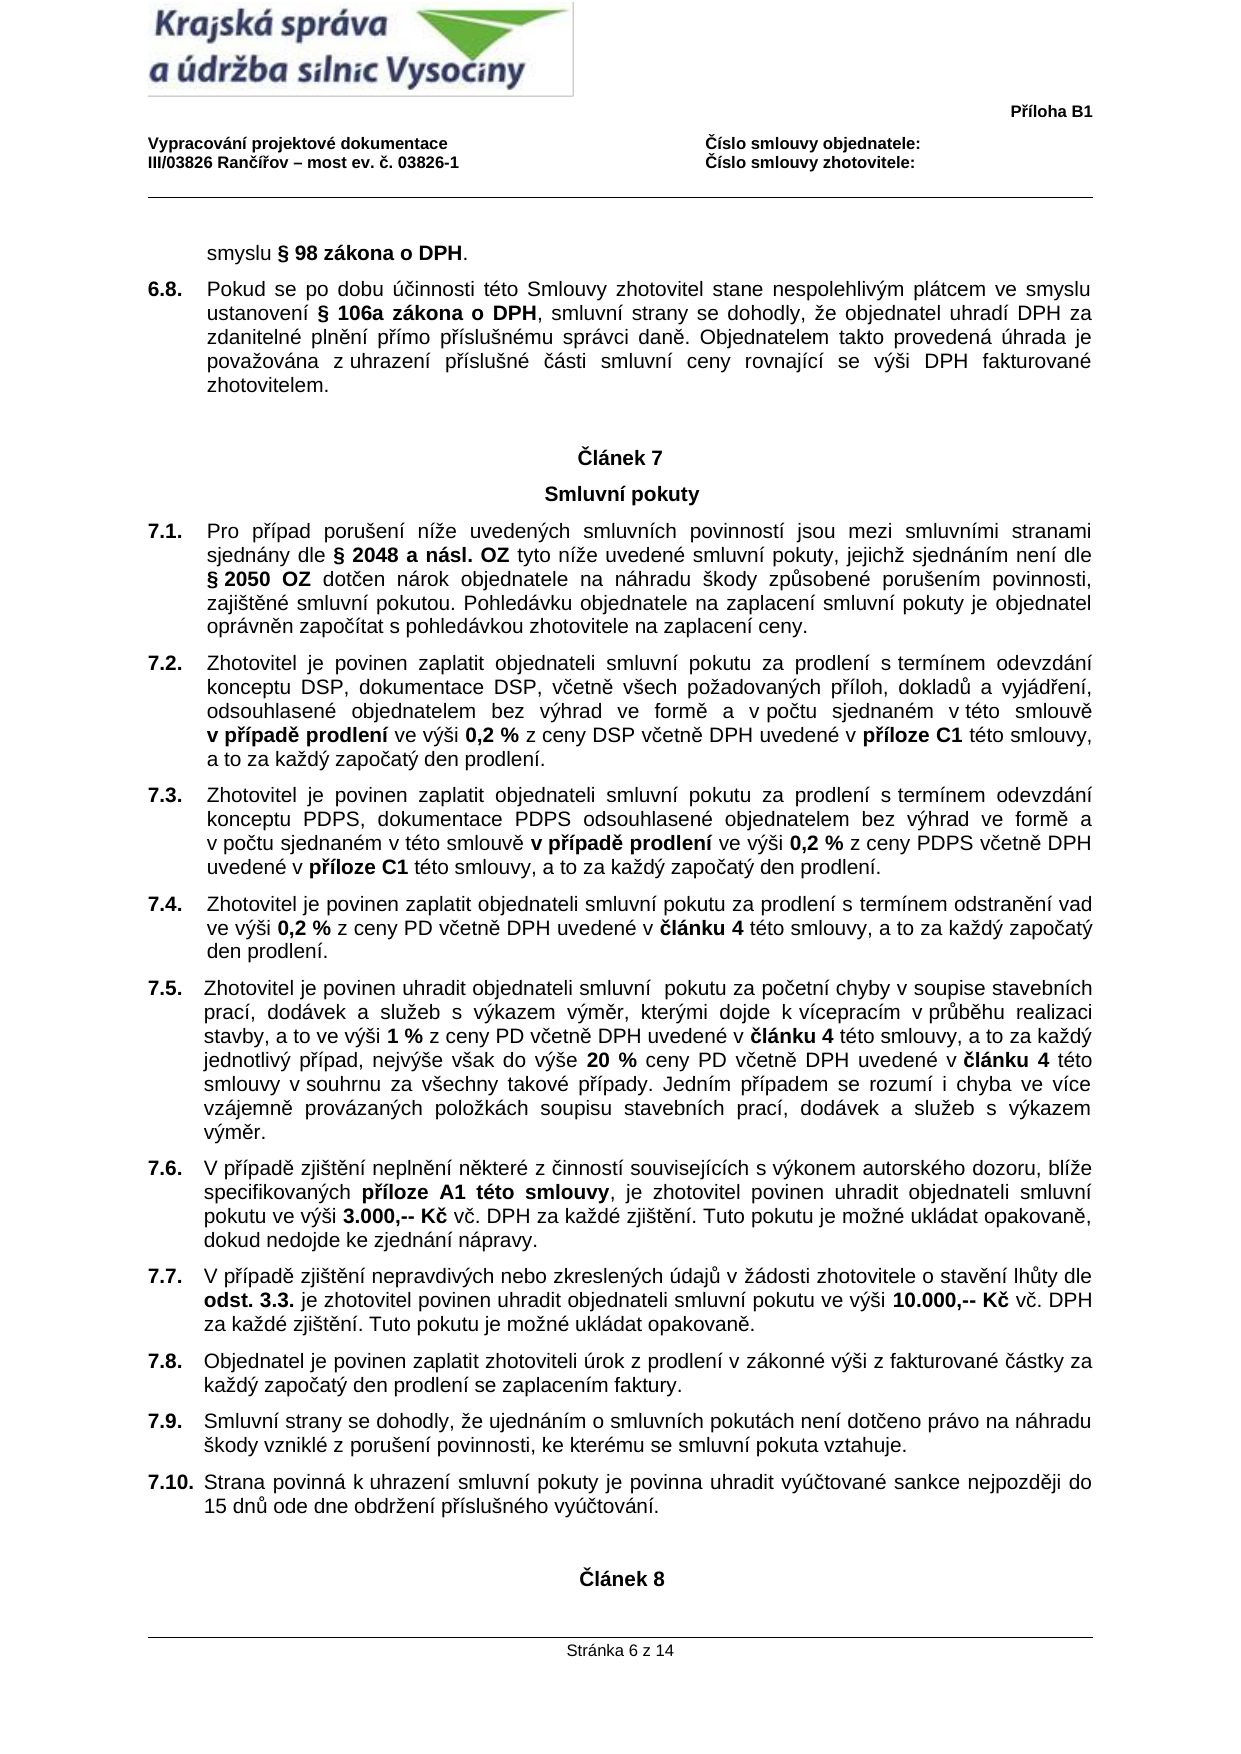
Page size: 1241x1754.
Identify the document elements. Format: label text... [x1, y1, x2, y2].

list Článek 8 [148, 1566, 1096, 1590]
list Zhotovitel je povinen zaplatit objednateli smluvní pokutu za prodlení s termínem odevzdání konceptu PDPS, dokumentace PDPS odsouhlasené objednatelem bez výhrad ve formě a v počtu sjednaném v této smlouvě v případě prodlení ve výši 0,2 % z ceny PDPS včetně DPH uvedené v příloze C1 této smlouvy, a to za každý započatý den prodlení. [148, 783, 1093, 879]
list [148, 240, 1093, 264]
list Zhotovitel je povinen zaplatit objednateli smluvní pokutu za prodlení s termínem odstranění vad ve výši 0,2 % z ceny PD včetně DPH uvedené v článku 4 této smlouvy, a to za každý započatý den prodlení. [148, 891, 1093, 963]
list Smluvní strany se dohodly, že ujednáním o smluvních pokutách není dotčeno právo na náhradu škody vzniklé z porušení povinnosti, ke kterému se smluvní pokuta vztahuje. [148, 1409, 1093, 1457]
list Zhotovitel je povinen uhradit objednateli smluvní pokutu za početní chyby v soupise stavebních prací, dodávek a služeb s výkazem výměr, kterými dojde k vícepracím v průběhu realizaci stavby, a to ve výši 1 % z ceny PD včetně DPH uvedené v článku 4 této smlouvy, a to za každý jednotlivý případ, nejvýše však do výše 20 % ceny PD včetně DPH uvedené v článku 4 této smlouvy v souhrnu za všechny takové případy. Jedním případem se rozumí i chyba ve více vzájemně provázaných položkách soupisu stavebních prací, dodávek a služeb s výkazem výměr. [148, 976, 1093, 1143]
list Strana povinná k uhrazení smluvní pokuty je povinna uhradit vyúčtované sankce nejpozději do 15 dnů ode dne obdržení příslušného vyúčtování. [148, 1469, 1093, 1517]
picture [147, 2, 574, 98]
list Smluvní pokuty [148, 482, 1096, 506]
list Pro případ porušení níže uvedených smluvních povinností jsou mezi smluvními stranami sjednány dle § 2048 a násl. OZ tyto níže uvedené smluvní pokuty, jejichž sjednáním není dle § 2050 OZ dotčen nárok objednatele na náhradu škody způsobené porušením povinnosti, zajištěné smluvní pokutou. Pohledávku objednatele na zaplacení smluvní pokuty je objednatel oprávněn započítat s pohledávkou zhotovitele na zaplacení ceny. [148, 518, 1093, 638]
list Objednatel je povinen zaplatit zhotoviteli úrok z prodlení v zákonné výši z fakturované částky za každý započatý den prodlení se zaplacením faktury. [148, 1349, 1093, 1397]
list V případě zjištění nepravdivých nebo zkreslených údajů v žádosti zhotovitele o stavění lhůty dle odst. 3.3. je zhotovitel povinen uhradit objednateli smluvní pokutu ve výši 10.000,-- Kč vč. DPH za každé zjištění. Tuto pokutu je možné ukládat opakovaně. [148, 1264, 1093, 1336]
list Článek 7 [148, 446, 1093, 469]
list Zhotovitel je povinen zaplatit objednateli smluvní pokutu za prodlení s termínem odevzdání konceptu DSP, dokumentace DSP, včetně všech požadovaných příloh, dokladů a vyjádření, odsouhlasené objednatelem bez výhrad ve formě a v počtu sjednaném v této smlouvě v případě prodlení ve výši 0,2 % z ceny DSP včetně DPH uvedené v příloze C1 této smlouvy, a to za každý započatý den prodlení. [148, 651, 1093, 771]
list Pokud se po dobu účinnosti této Smlouvy zhotovitel stane nespolehlivým plátcem ve smyslu ustanovení § 106a zákona o DPH, smluvní strany se dohodly, že objednatel uhradí DPH za zdanitelné plnění přímo příslušnému správci daně. Objednatelem takto provedená úhrada je považována z uhrazení příslušné části smluvní ceny rovnající se výši DPH fakturované zhotovitelem. [148, 277, 1093, 397]
list V případě zjištění neplnění některé z činností souvisejících s výkonem autorského dozoru, blíže specifikovaných příloze A1 této smlouvy, je zhotovitel povinen uhradit objednateli smluvní pokutu ve výši 3.000,-- Kč vč. DPH za každé zjištění. Tuto pokutu je možné ukládat opakovaně, dokud nedojde ke zjednání nápravy. [148, 1156, 1093, 1252]
